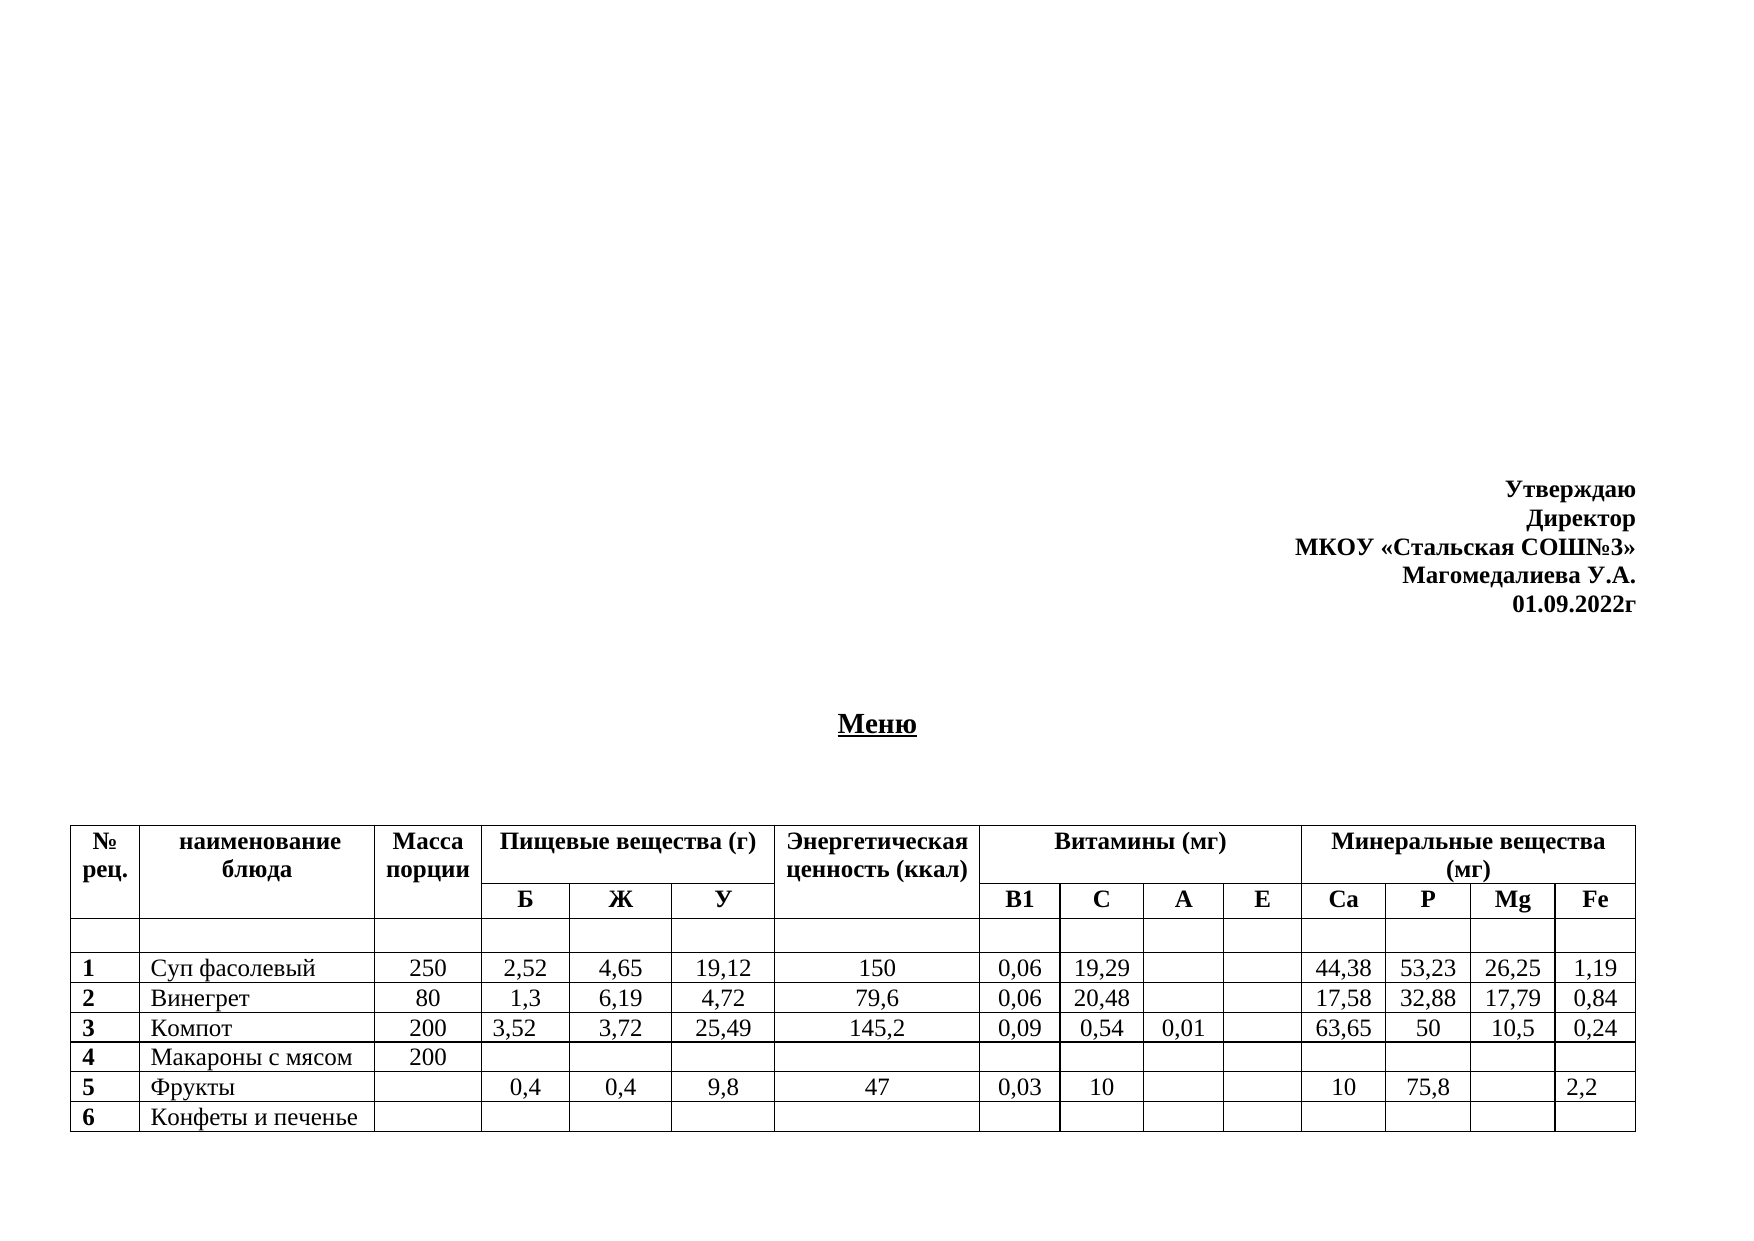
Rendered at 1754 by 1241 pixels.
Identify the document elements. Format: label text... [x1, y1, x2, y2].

table_cell [1144, 1102, 1223, 1131]
table_cell [672, 1043, 774, 1071]
table_cell [1224, 1072, 1301, 1101]
table_cell [1224, 919, 1301, 952]
table_cell [1471, 1072, 1554, 1101]
table_header Энергетическая ценность (ккал) [775, 826, 979, 917]
table_cell Винегрет [140, 983, 374, 1012]
table_cell [375, 1072, 481, 1101]
table_cell [980, 1043, 1059, 1071]
table_cell [482, 1102, 569, 1131]
table_cell А [1144, 884, 1223, 917]
table_cell 0,4 [482, 1072, 569, 1101]
table_cell [775, 1102, 979, 1131]
table_cell [1144, 919, 1223, 952]
table_cell 6 [71, 1102, 139, 1131]
table_cell 9,8 [672, 1072, 774, 1101]
table_cell [775, 1043, 979, 1071]
table_header № рец. [71, 826, 139, 917]
table_cell [672, 1102, 774, 1131]
table_cell 0,24 [1556, 1013, 1635, 1041]
table_cell 2 [71, 983, 139, 1012]
table_cell [980, 919, 1059, 952]
table_cell У [672, 884, 774, 917]
table_cell 4,72 [672, 983, 774, 1012]
table_cell Мg [1471, 884, 1554, 917]
table_cell [775, 919, 979, 952]
table_cell 2,52 [482, 953, 569, 982]
table_cell [1224, 1102, 1301, 1131]
table_cell [1386, 1043, 1470, 1071]
table_cell 79,6 [775, 983, 979, 1012]
table_cell [980, 1102, 1059, 1131]
table_cell [1144, 1072, 1223, 1101]
table_cell 5 [71, 1072, 139, 1101]
table_cell 0,03 [980, 1072, 1059, 1101]
table_cell [1224, 1013, 1301, 1041]
table_cell Fе [1556, 884, 1635, 917]
table_cell 200 [375, 1013, 481, 1041]
table_cell [482, 1043, 569, 1071]
table_cell 0,09 [980, 1013, 1059, 1041]
table_cell Суп фасолевый [140, 953, 374, 982]
table_cell 2,2 [1556, 1072, 1635, 1101]
table_cell [672, 919, 774, 952]
table_cell 1 [71, 953, 139, 982]
table_cell [1144, 983, 1223, 1012]
table_cell 19,29 [1061, 953, 1143, 982]
table_cell Р [1386, 884, 1470, 917]
table_cell [1471, 1102, 1554, 1131]
table_cell 10 [1061, 1072, 1143, 1101]
table_cell Конфеты и печенье [140, 1102, 374, 1131]
table_cell 44,38 [1302, 953, 1385, 982]
table_cell 26,25 [1471, 953, 1554, 982]
table_cell 17,79 [1471, 983, 1554, 1012]
table_cell 250 [375, 953, 481, 982]
table_cell 1,19 [1556, 953, 1635, 982]
table_cell 0,84 [1556, 983, 1635, 1012]
table_cell Компот [140, 1013, 374, 1041]
table_cell 17,58 [1302, 983, 1385, 1012]
table_cell 10 [1302, 1072, 1385, 1101]
table_cell 47 [775, 1072, 979, 1101]
table_cell [570, 919, 671, 952]
table_cell 63,65 [1302, 1013, 1385, 1041]
table_cell [1061, 919, 1143, 952]
table_cell [1471, 1043, 1554, 1071]
table_cell [482, 919, 569, 952]
table_header Минеральные вещества (мг) [1302, 826, 1635, 883]
table_cell Ж [570, 884, 671, 917]
table_cell 75,8 [1386, 1072, 1470, 1101]
table_cell 0,06 [980, 953, 1059, 982]
table_cell [1224, 983, 1301, 1012]
table_cell [1224, 953, 1301, 982]
text Утверждаю [118, 474, 1636, 503]
table_header Витамины (мг) [980, 826, 1301, 883]
table_cell [1556, 1043, 1635, 1071]
table_cell [1061, 1043, 1143, 1071]
table_cell 145,2 [775, 1013, 979, 1041]
table_cell [1386, 919, 1470, 952]
table_cell В1 [980, 884, 1059, 917]
table_cell [1224, 1043, 1301, 1071]
table_cell [140, 919, 374, 952]
table_cell [1302, 1102, 1385, 1131]
text МКОУ «Стальская СОШ№3» [118, 532, 1636, 560]
table_cell 3,52 [482, 1013, 569, 1041]
table_cell Макароны с мясом [140, 1043, 374, 1071]
table_cell 0,06 [980, 983, 1059, 1012]
table_cell 3 [71, 1013, 139, 1041]
table_cell 0,54 [1061, 1013, 1143, 1041]
text Директор [118, 503, 1636, 532]
table_cell 0,4 [570, 1072, 671, 1101]
table_cell [570, 1043, 671, 1071]
table_cell С [1061, 884, 1143, 917]
table_cell [1144, 953, 1223, 982]
table_cell 3,72 [570, 1013, 671, 1041]
table_cell [1061, 1102, 1143, 1131]
table_cell [375, 919, 481, 952]
table_cell 4 [71, 1043, 139, 1071]
table_cell [570, 1102, 671, 1131]
table_cell 50 [1386, 1013, 1470, 1041]
table_cell 10,5 [1471, 1013, 1554, 1041]
table_cell 20,48 [1061, 983, 1143, 1012]
table_cell [1556, 919, 1635, 952]
table_cell [71, 919, 139, 952]
table_cell [1471, 919, 1554, 952]
table_cell [1556, 1102, 1635, 1131]
table_cell [1302, 919, 1385, 952]
table_cell Фрукты [140, 1072, 374, 1101]
table_header Пищевые вещества (г) [482, 826, 774, 883]
table_cell [1386, 1102, 1470, 1131]
table_cell 25,49 [672, 1013, 774, 1041]
table_cell 150 [775, 953, 979, 982]
table_cell Са [1302, 884, 1385, 917]
table_cell Е [1224, 884, 1301, 917]
table_cell 4,65 [570, 953, 671, 982]
table_cell Б [482, 884, 569, 917]
table_cell 32,88 [1386, 983, 1470, 1012]
table_header наименование блюда [140, 826, 374, 917]
table_cell 53,23 [1386, 953, 1470, 982]
table_cell 1,3 [482, 983, 569, 1012]
table_cell 80 [375, 983, 481, 1012]
text Меню [118, 706, 1636, 739]
table_cell 19,12 [672, 953, 774, 982]
table_cell 6,19 [570, 983, 671, 1012]
table_cell [375, 1102, 481, 1131]
text Магомедалиева У.А. [118, 560, 1636, 589]
table_header Масса порции [375, 826, 481, 917]
table_cell [1302, 1043, 1385, 1071]
table_cell 200 [375, 1043, 481, 1071]
table_cell [1144, 1043, 1223, 1071]
text 01.09.2022г [118, 589, 1636, 618]
table_cell 0,01 [1144, 1013, 1223, 1041]
